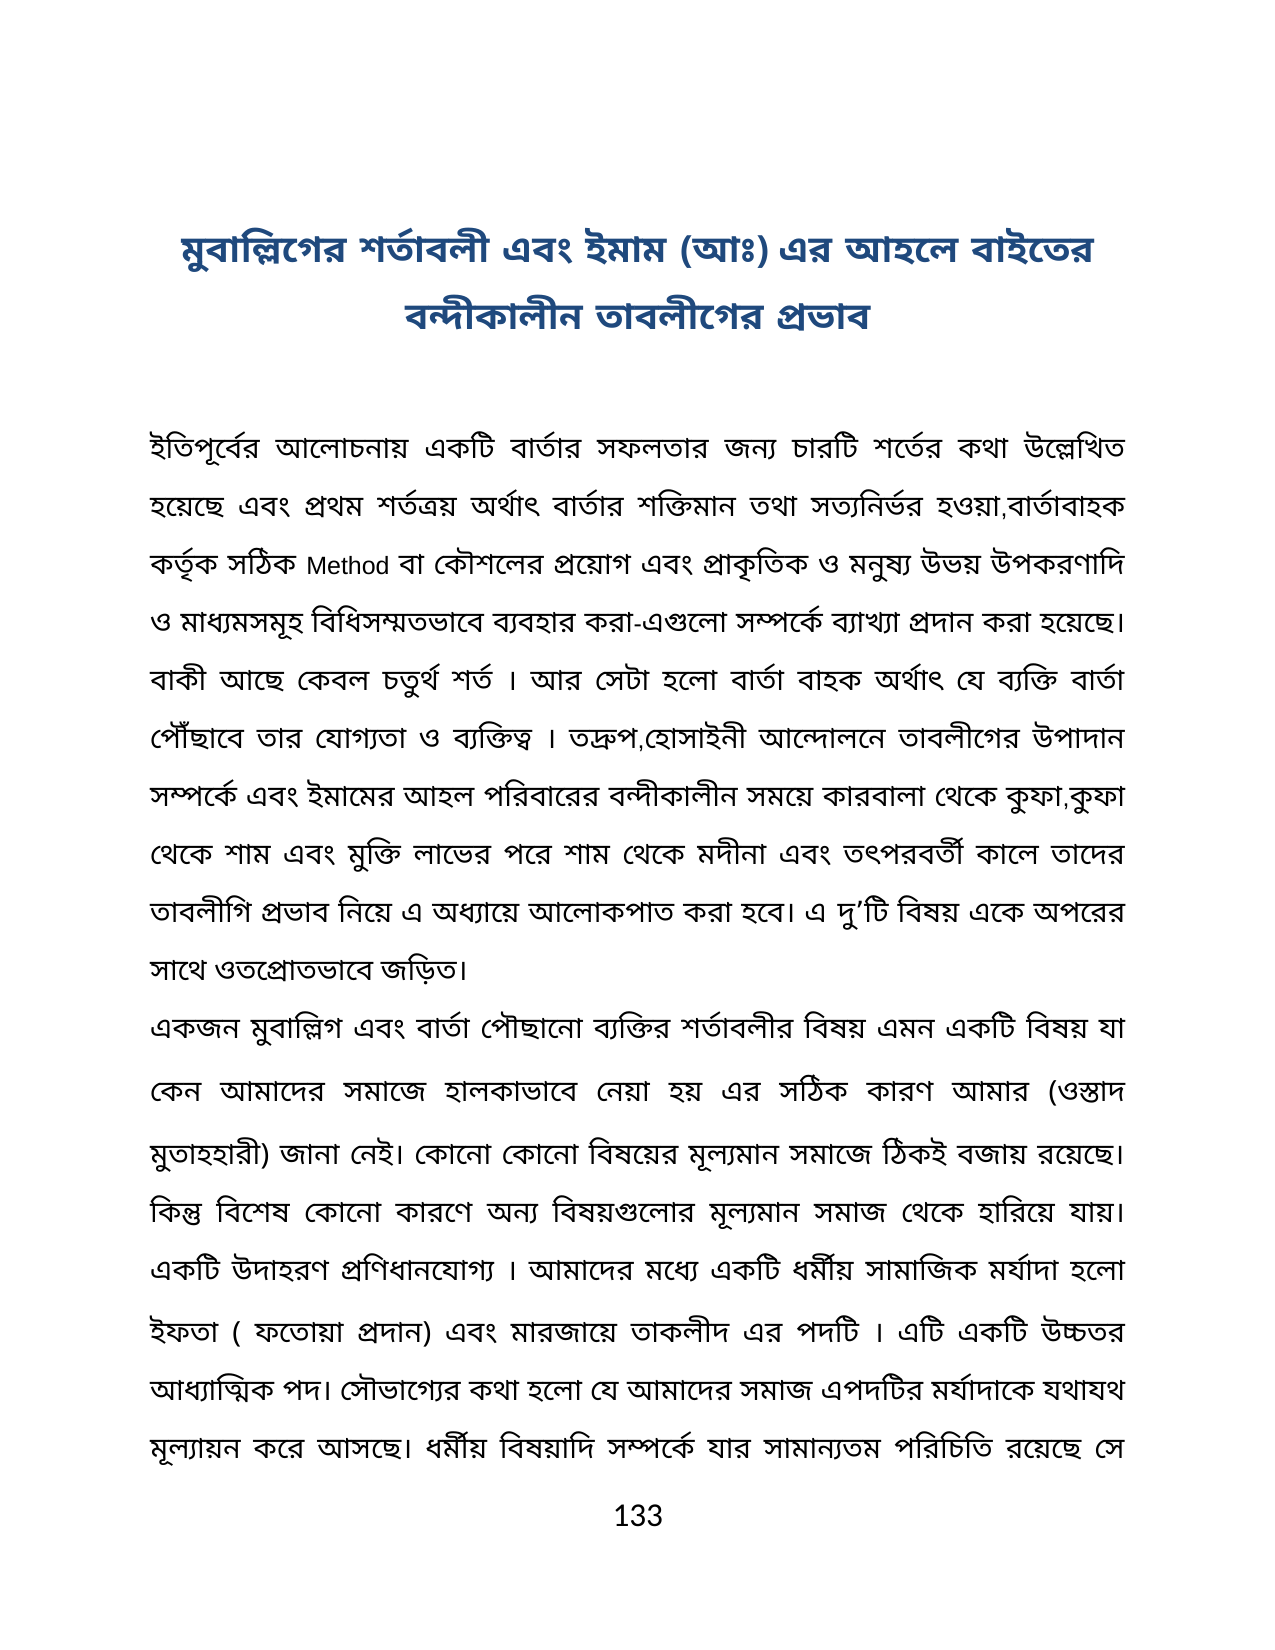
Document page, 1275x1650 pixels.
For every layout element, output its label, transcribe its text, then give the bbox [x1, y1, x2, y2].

subtitle মুবাল্লিগের শর্তাবলী এবং ইমাম (আঃ) এর আহলে বাইতের বন্দীকালীন তাবলীগের প্রভাব [150, 222, 1125, 338]
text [150, 1012, 1125, 1470]
text ইতিপূর্বের আলোচনায় একটি বার্তার সফলতার জন্য চারটি শর্তের কথা উল্লেখিত হয়েছে এবং প্রথম শর্তত্রয় অর্থাৎ বার্তার শক্তিমান তথা সত্যনির্ভর হওয়া,বার্তাবাহক কর্তৃক সঠিক Method বা কৌশলের প্রয়োগ এবং প্রাকৃতিক ও মনুষ্য উভয় উপকরণাদি ও মাধ্যমসমূহ বিধিসম্মতভাবে ব্যবহার করা-এগুলো সম্পর্কে ব্যাখ্যা প্রদান করা হয়েছে। বাকী আছে কেবল চতুর্থ শর্ত । আর সেটা হলো বার্তা বাহক অর্থাৎ যে ব্যক্তি বার্তা পৌঁছাবে তার যোগ্যতা ও ব্যক্তিত্ব । তদ্রুপ,হোসাইনী আন্দোলনে তাবলীগের উপাদান সম্পর্কে এবং ইমামের আহল পরিবারের বন্দীকালীন সময়ে কারবালা থেকে কুফা,কুফা থেকে শাম এবং মুক্তি লাভের পরে শাম থেকে মদীনা এবং তৎপরবর্তী কালে তাদের তাবলীগি প্রভাব নিয়ে এ অধ্যায়ে আলোকপাত করা হবে। এ দু’টি বিষয় একে অপরের সাথে ওতপ্রোতভাবে জড়িত। [150, 432, 1125, 992]
